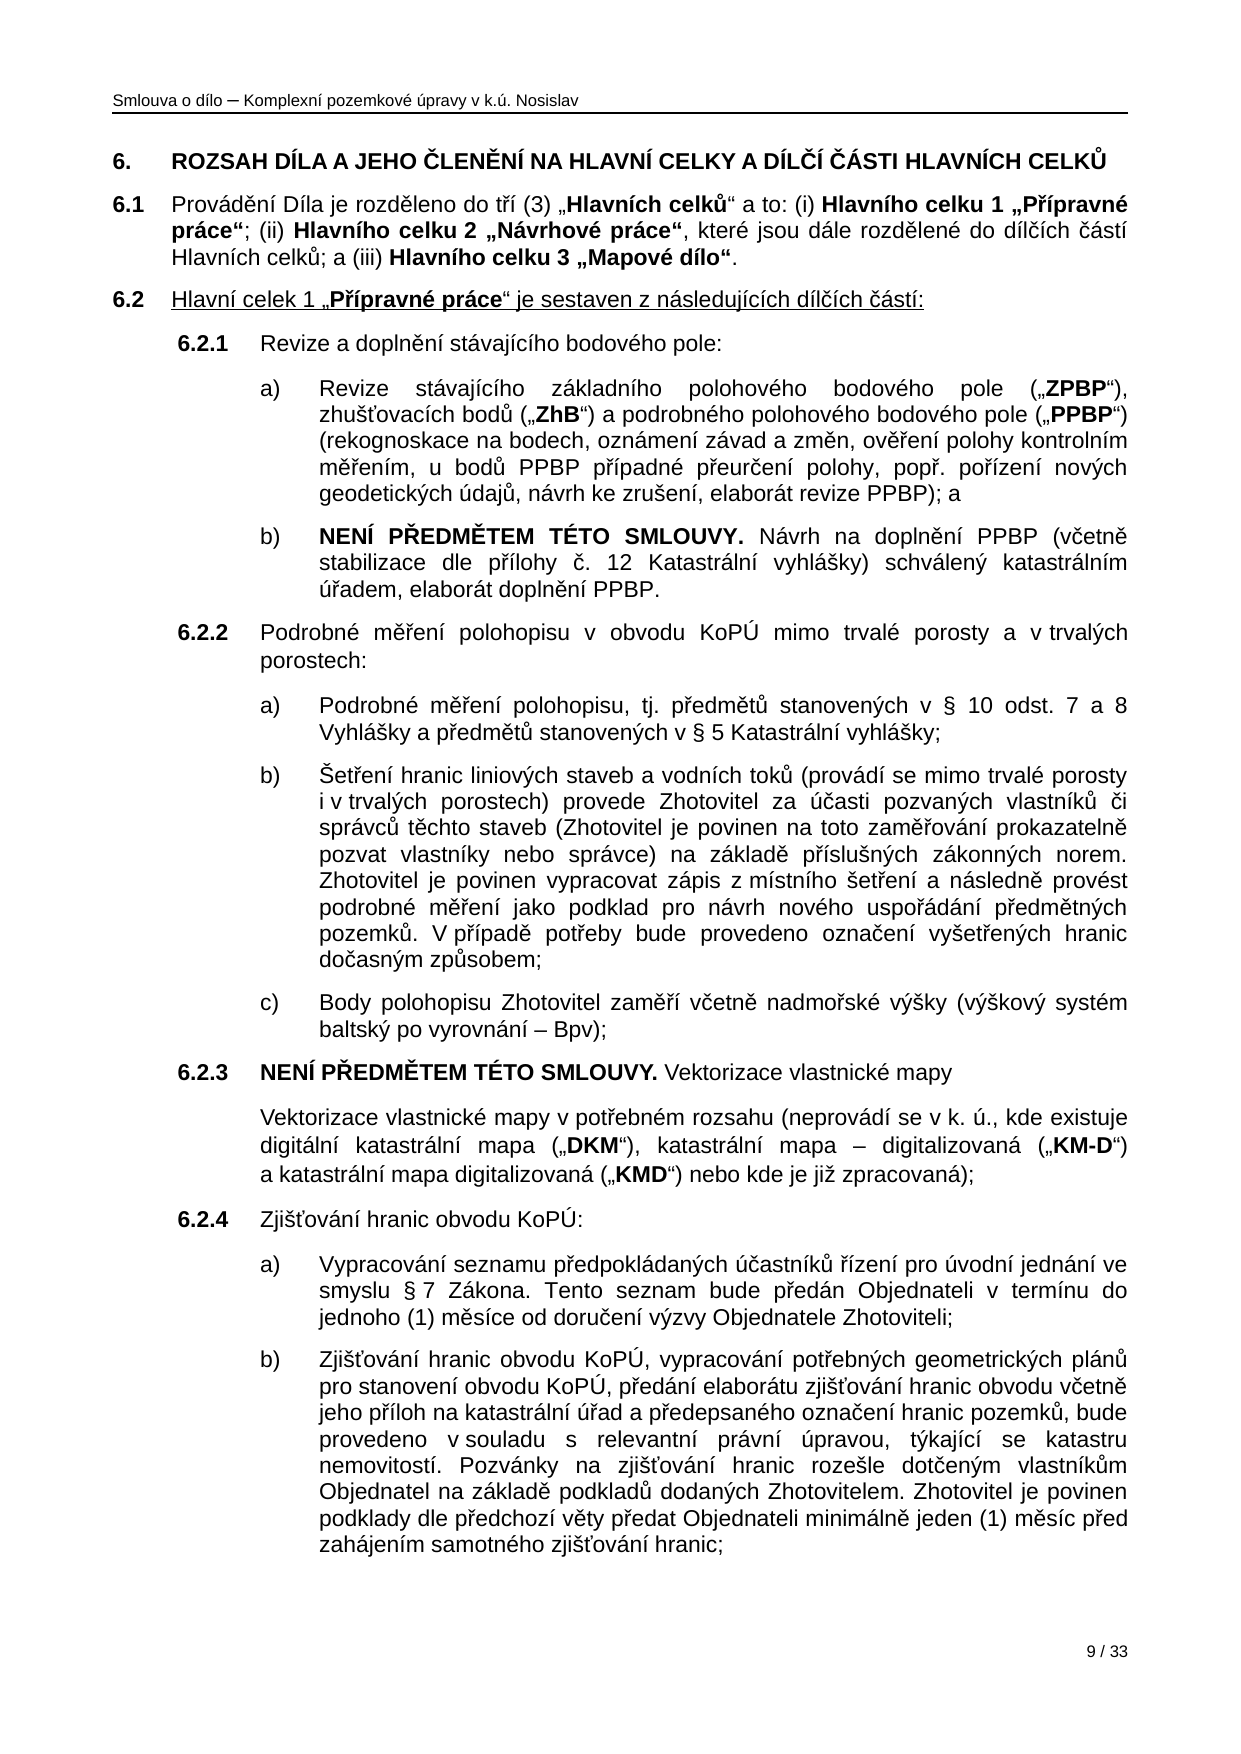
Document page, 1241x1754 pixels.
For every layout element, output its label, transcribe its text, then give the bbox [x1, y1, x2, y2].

text Podrobné měření polohopisu v obvodu KoPÚ mimo trvalé porosty a v trvalých porostech: [177, 619, 1128, 673]
text Rozsah díla a jeho členění na hlavní celky a dílčí části Hlavních celků [112, 148, 1128, 174]
text Hlavní celek 1 „Přípravné práce“ je sestaven z následujících dílčích částí: [112, 286, 1128, 313]
list Vektorizace vlastnické mapy v potřebném rozsahu (neprovádí se v k. ú., kde existuje digitální katastrální mapa („DKM“), katastrální mapa – digitalizovaná („KM-D“) a katastrální mapa digitalizovaná („KMD“) nebo kde je již zpracovaná); [260, 1104, 1128, 1187]
text Revize a doplnění stávajícího bodového pole: [177, 329, 1128, 356]
list NENÍ PŘEDMĚTEM TÉTO SMLOUVY. Návrh na doplnění PPBP (včetně stabilizace dle přílohy č. 12 Katastrální vyhlášky) schválený katastrálním úřadem, elaborát doplnění PPBP. [260, 523, 1128, 602]
list Šetření hranic liniových staveb a vodních toků (provádí se mimo trvalé porosty i v trvalých porostech) provede Zhotovitel za účasti pozvaných vlastníků či správců těchto staveb (Zhotovitel je povinen na toto zaměřování prokazatelně pozvat vlastníky nebo správce) na základě příslušných zákonných norem. Zhotovitel je povinen vypracovat zápis z místního šetření a následně provést podrobné měření jako podklad pro návrh nového uspořádání předmětných pozemků. V případě potřeby bude provedeno označení vyšetřených hranic dočasným způsobem; [260, 762, 1128, 972]
list Revize stávajícího základního polohového bodového pole („ZPBP“), zhušťovacích bodů („ZhB“) a podrobného polohového bodového pole („PPBP“) (rekognoskace na bodech, oznámení závad a změn, ověření polohy kontrolním měřením, u bodů PPBP případné přeurčení polohy, popř. pořízení nových geodetických údajů, návrh ke zrušení, elaborát revize PPBP); a [260, 374, 1128, 506]
text NENÍ PŘEDMĚTEM TÉTO SMLOUVY. Vektorizace vlastnické mapy [177, 1058, 1128, 1085]
list Podrobné měření polohopisu, tj. předmětů stanovených v § 10 odst. 7 a 8 Vyhlášky a předmětů stanovených v § 5 Katastrální vyhlášky; [260, 692, 1128, 745]
list Zjišťování hranic obvodu KoPÚ, vypracování potřebných geometrických plánů pro stanovení obvodu KoPÚ, předání elaborátu zjišťování hranic obvodu včetně jeho příloh na katastrální úřad a předepsaného označení hranic pozemků, bude provedeno v souladu s relevantní právní úpravou, týkající se katastru nemovitostí. Pozvánky na zjišťování hranic rozešle dotčeným vlastníkům Objednatel na základě podkladů dodaných Zhotovitelem. Zhotovitel je povinen podklady dle předchozí věty předat Objednateli minimálně jeden (1) měsíc před zahájením samotného zjišťování hranic; [260, 1346, 1128, 1557]
text Zjišťování hranic obvodu KoPÚ: [177, 1206, 1128, 1232]
list Vypracování seznamu předpokládaných účastníků řízení pro úvodní jednání ve smyslu § 7 Zákona. Tento seznam bude předán Objednateli v termínu do jednoho (1) měsíce od doručení výzvy Objednatele Zhotoviteli; [260, 1251, 1128, 1330]
list Body polohopisu Zhotovitel zaměří včetně nadmořské výšky (výškový systém baltský po vyrovnání – Bpv); [260, 989, 1128, 1042]
text Provádění Díla je rozděleno do tří (3) „Hlavních celků“ a to: (i) Hlavního celku 1 „Přípravné práce“; (ii) Hlavního celku 2 „Návrhové práce“, které jsou dále rozdělené do dílčích částí Hlavních celků; a (iii) Hlavního celku 3 „Mapové dílo“. [112, 191, 1128, 270]
